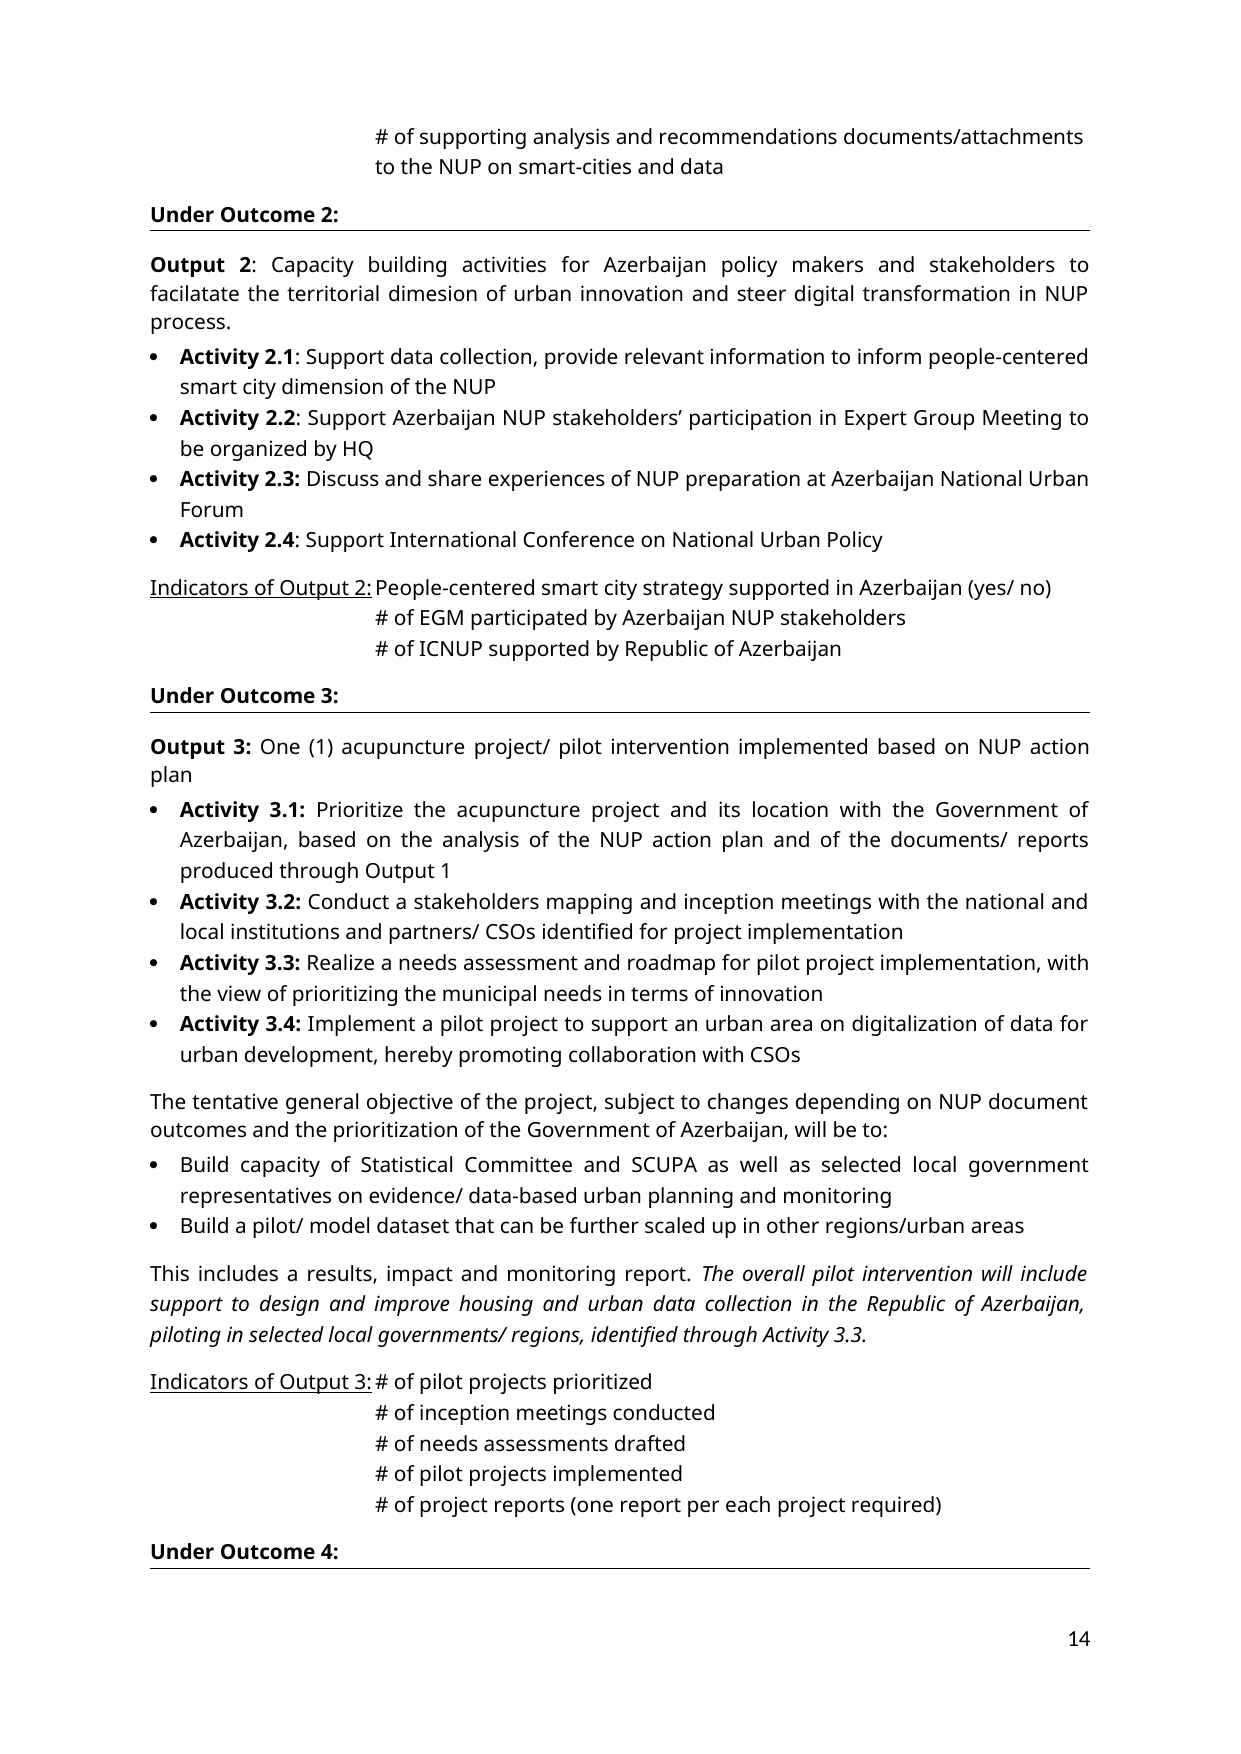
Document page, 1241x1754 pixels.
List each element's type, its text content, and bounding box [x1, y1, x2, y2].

text Indicators of Output 3: # of pilot projects prioritized # of inception meetings conducted # of needs assessments drafted # of pilot projects implemented # of project reports (one report per each project required) [150, 1367, 1090, 1518]
text Under Outcome 3: [150, 681, 1090, 712]
list Activity 2.4: Support International Conference on National Urban Policy [150, 526, 1090, 554]
list Activity 2.3: Discuss and share experiences of NUP preparation at Azerbaijan National Urban Forum [150, 464, 1090, 523]
list Activity 3.4: Implement a pilot project to support an urban area on digitalization of data for urban development, hereby promoting collaboration with CSOs [150, 1009, 1090, 1068]
list Build capacity of Statistical Committee and SCUPA as well as selected local government representatives on evidence/ data-based urban planning and monitoring [150, 1150, 1090, 1209]
list Activity 3.2: Conduct a stakeholders mapping and inception meetings with the national and local institutions and partners/ CSOs identified for project implementation [150, 887, 1090, 946]
text Output 3: One (1) acupuncture project/ pilot intervention implemented based on NUP action plan [150, 732, 1090, 789]
text Under Outcome 2: [150, 200, 1090, 230]
list Activity 3.3: Realize a needs assessment and roadmap for pilot project implementation, with the view of prioritizing the municipal needs in terms of innovation [150, 948, 1090, 1007]
list Activity 2.2: Support Azerbaijan NUP stakeholders’ participation in Expert Group Meeting to be organized by HQ [150, 403, 1090, 462]
text Under Outcome 4: [150, 1537, 1090, 1568]
list Activity 2.1: Support data collection, provide relevant information to inform people-centered smart city dimension of the NUP [150, 342, 1090, 401]
list Build a pilot/ model dataset that can be further scaled up in other regions/urban areas [150, 1212, 1090, 1240]
text This includes a results, impact and monitoring report. The overall pilot intervention will include support to design and improve housing and urban data collection in the Republic of Azerbaijan, piloting in selected local governments/ regions, identified through Activity 3.3. [150, 1259, 1090, 1348]
text The tentative general objective of the project, subject to changes depending on NUP document outcomes and the prioritization of the Government of Azerbaijan, will be to: [150, 1087, 1090, 1144]
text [150, 122, 1090, 181]
text Indicators of Output 2: People-centered smart city strategy supported in Azerbaijan (yes/ no) # of EGM participated by Azerbaijan NUP stakeholders # of ICNUP supported by Republic of Azerbaijan [150, 573, 1090, 662]
text Output 2: Capacity building activities for Azerbaijan policy makers and stakeholders to facilatate the territorial dimesion of urban innovation and steer digital transformation in NUP process. [150, 250, 1090, 336]
list Activity 3.1: Prioritize the acupuncture project and its location with the Government of Azerbaijan, based on the analysis of the NUP action plan and of the documents/ reports produced through Output 1 [150, 795, 1090, 884]
